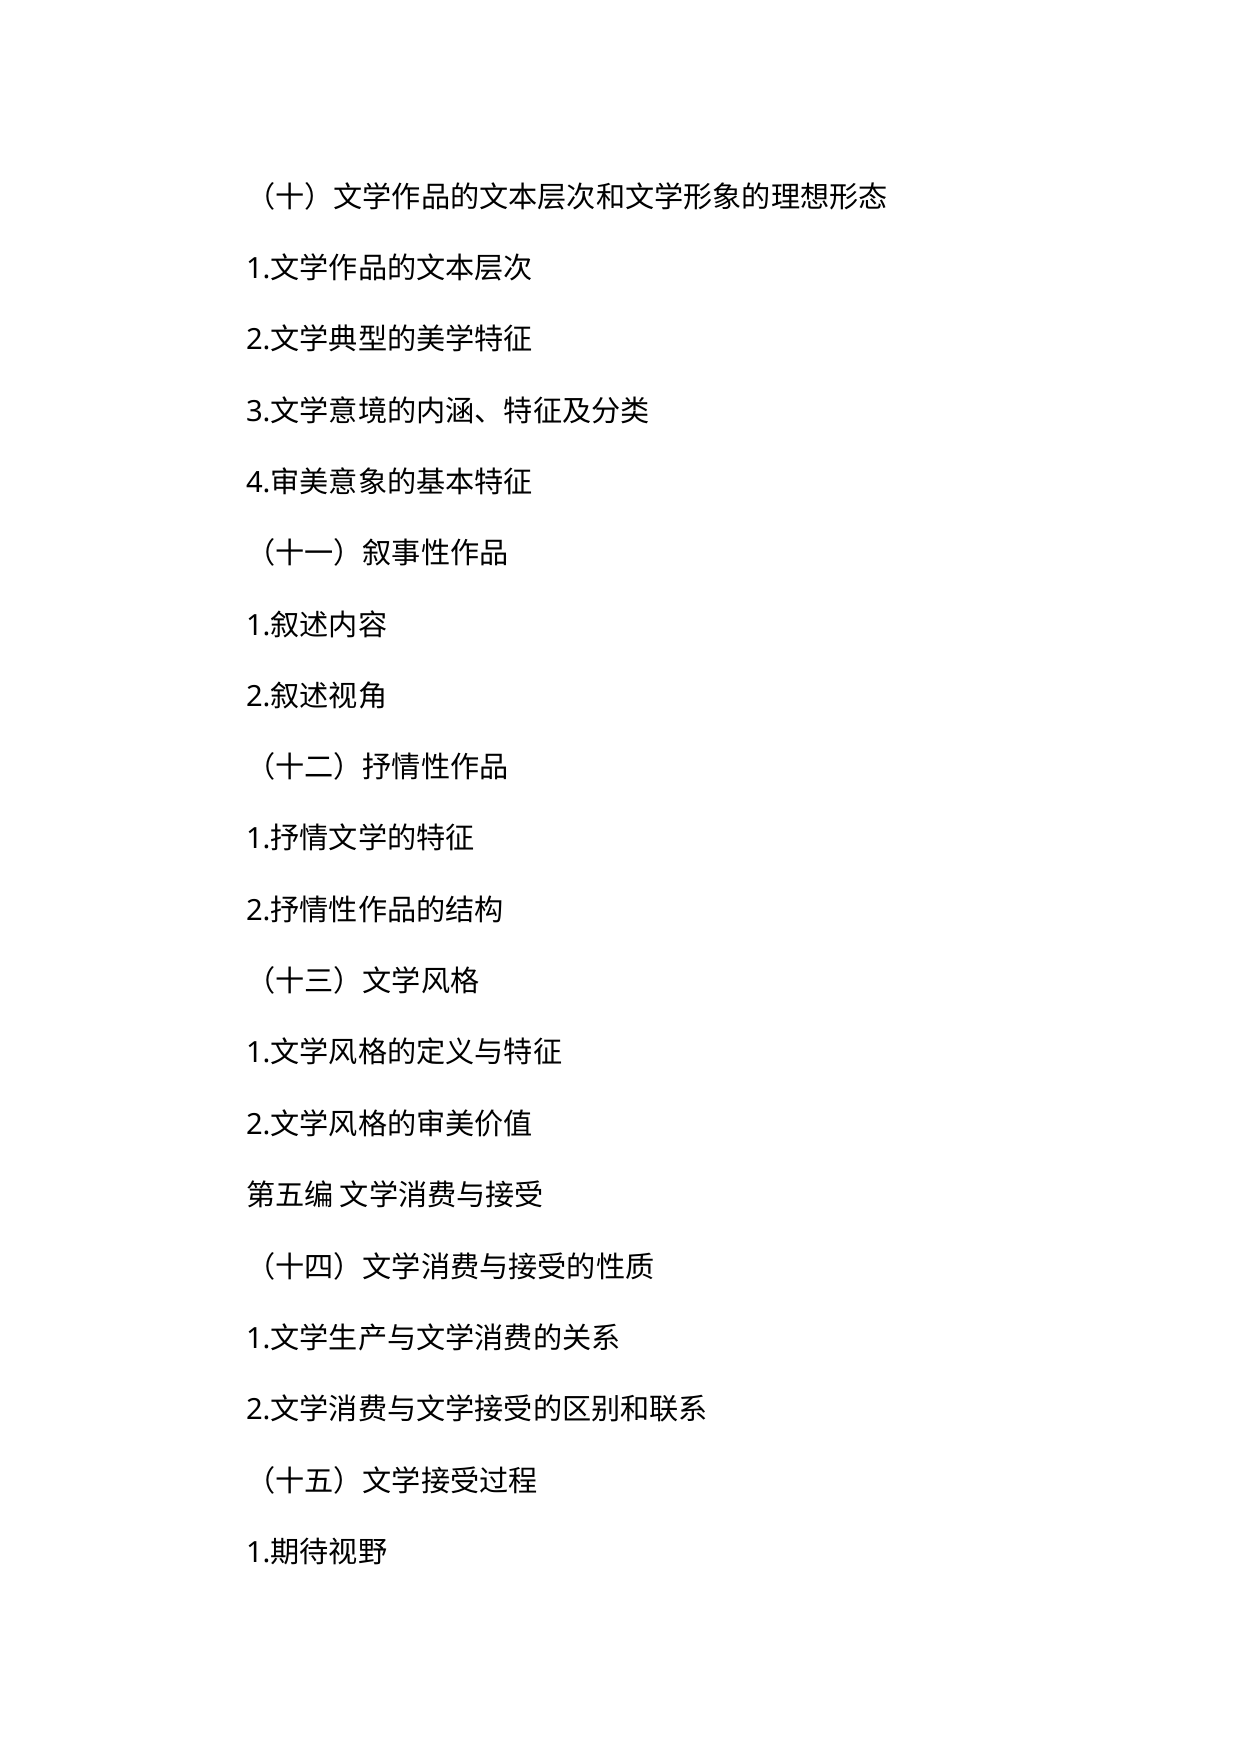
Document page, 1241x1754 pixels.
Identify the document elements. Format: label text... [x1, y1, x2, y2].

text 2.抒情性作品的结构 [187, 875, 1053, 940]
text （十二）抒情性作品 [187, 733, 1053, 798]
text 2.文学风格的审美价值 [187, 1089, 1053, 1154]
text 2.文学典型的美学特征 [187, 304, 1053, 369]
text 3.文学意境的内涵、特征及分类 [187, 376, 1053, 441]
text 第五编 文学消费与接受 [187, 1161, 1053, 1226]
text 1.文学作品的文本层次 [187, 233, 1053, 298]
text （十五）文学接受过程 [187, 1446, 1053, 1511]
text 1.文学风格的定义与特征 [187, 1018, 1053, 1083]
text （十一）叙事性作品 [187, 519, 1053, 584]
text （十四）文学消费与接受的性质 [187, 1232, 1053, 1297]
text 1.叙述内容 [187, 590, 1053, 655]
text 4.审美意象的基本特征 [187, 447, 1053, 512]
text （十）文学作品的文本层次和文学形象的理想形态 [187, 162, 1053, 227]
text 2.叙述视角 [187, 661, 1053, 726]
text （十三）文学风格 [187, 947, 1053, 1012]
text 1.文学生产与文学消费的关系 [187, 1303, 1053, 1368]
text 2.文学消费与文学接受的区别和联系 [187, 1374, 1053, 1439]
text 1.抒情文学的特征 [187, 804, 1053, 869]
text 1.期待视野 [187, 1517, 1053, 1582]
